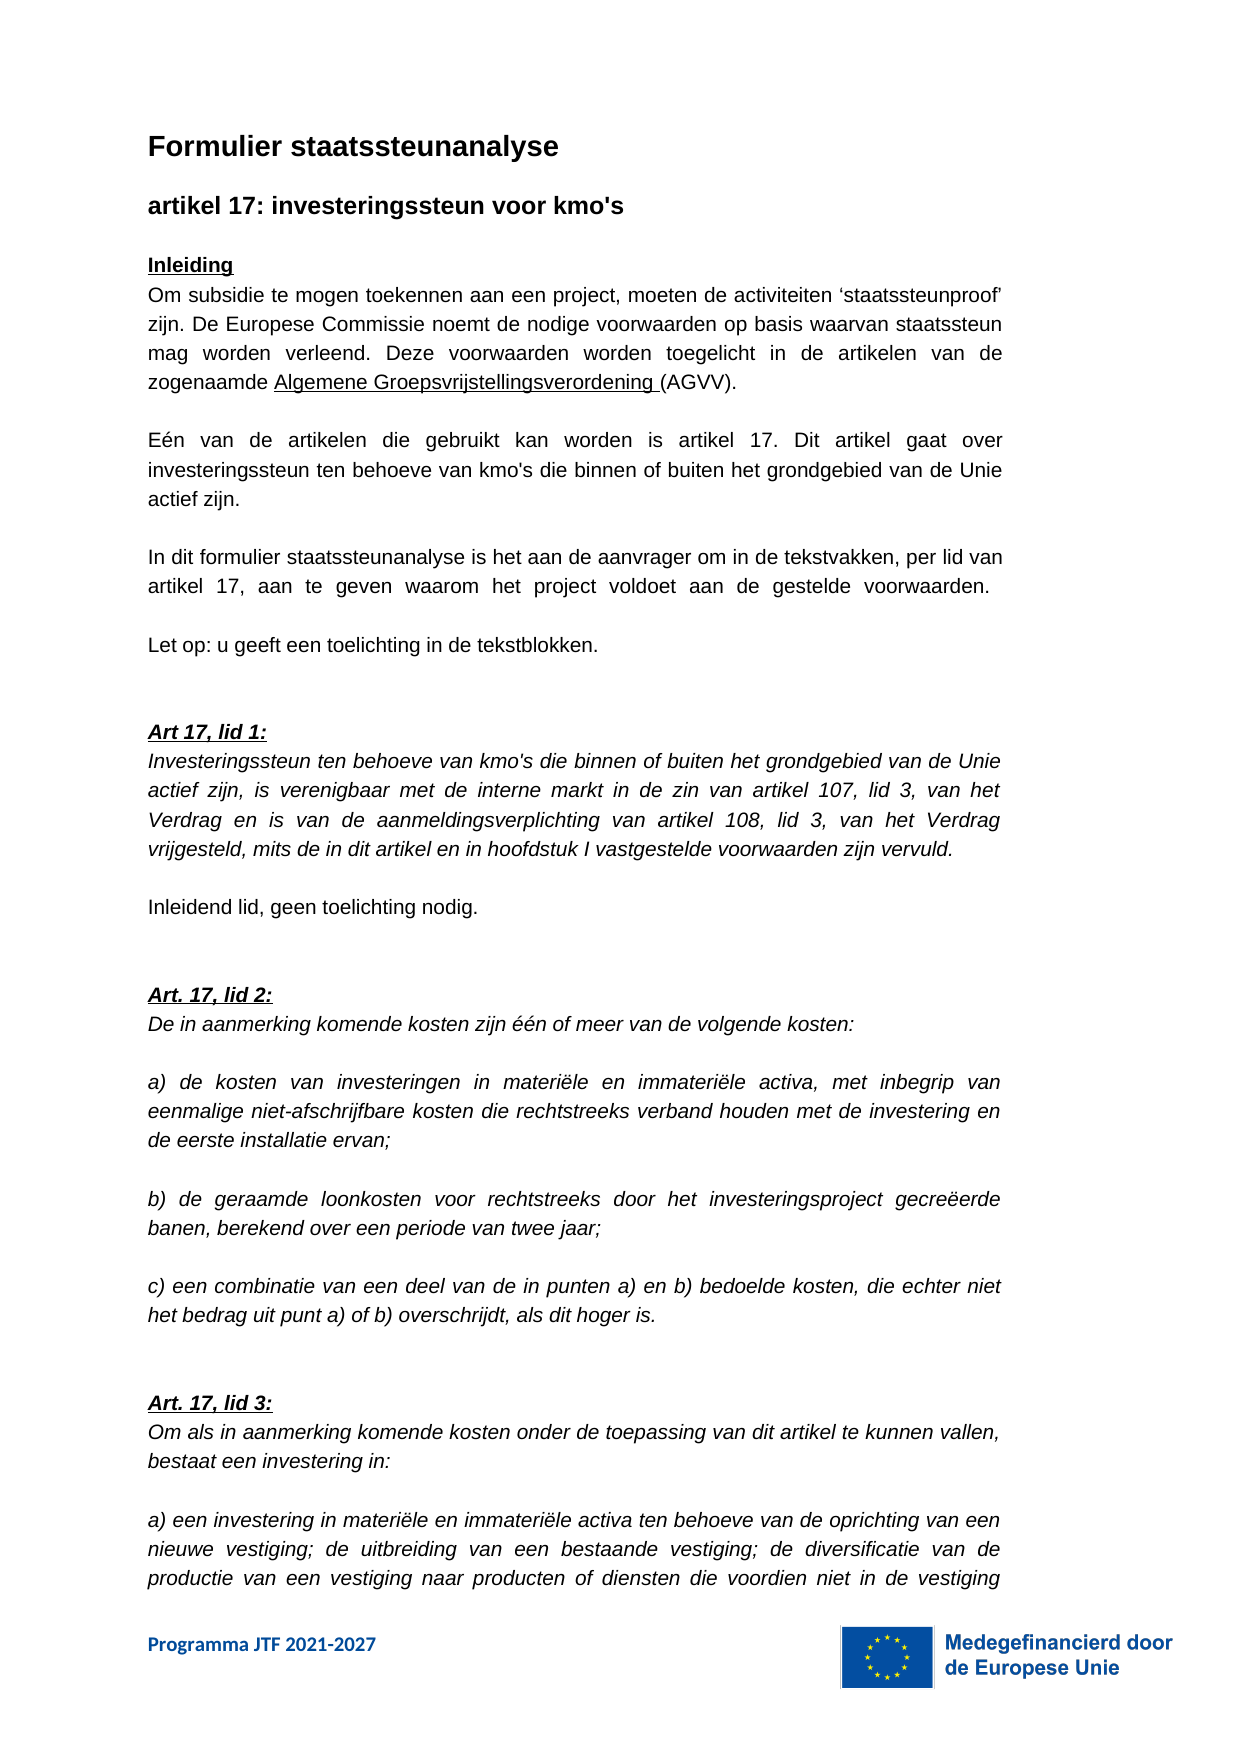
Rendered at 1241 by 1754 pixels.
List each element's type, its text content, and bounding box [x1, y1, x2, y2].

text Eén van de artikelen die gebruikt kan worden is artikel 17. Dit artikel gaat over investeringssteun ten behoeve van kmo's die binnen of buiten het grondgebied van de Unie actief zijn. [148, 424, 1004, 512]
text Art. 17, lid 3: [148, 1387, 1004, 1416]
text Let op: u geeft een toelichting in de tekstblokken. [148, 629, 1004, 658]
text b) de geraamde loonkosten voor rechtstreeks door het investeringsproject gecreëerde banen, berekend over een periode van twee jaar; [148, 1183, 1004, 1241]
text In dit formulier staatssteunanalyse is het aan de aanvrager om in de tekstvakken, per lid van artikel 17, aan te geven waarom het project voldoet aan de gestelde voorwaarden. [148, 512, 1004, 629]
text De in aanmerking komende kosten zijn één of meer van de volgende kosten: [148, 1008, 1004, 1037]
text c) een combinatie van een deel van de in punten a) en b) bedoelde kosten, die echter niet het bedrag uit punt a) of b) overschrijdt, als dit hoger is. [148, 1270, 1004, 1329]
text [148, 1504, 1004, 1591]
text Investeringssteun ten behoeve van kmo's die binnen of buiten het grondgebied van de Unie actief zijn, is verenigbaar met de interne markt in de zin van artikel 107, lid 3, van het Verdrag en is van de aanmeldingsverplichting van artikel 108, lid 3, van het Verdrag vrijgesteld, mits de in dit artikel en in hoofdstuk I vastgestelde voorwaarden zijn vervuld. [148, 745, 1004, 862]
text Formulier staatssteunanalyse artikel 17: investeringssteun voor kmo's [148, 133, 1004, 249]
text Om subsidie te mogen toekennen aan een project, moeten de activiteiten ‘staatssteunproof’ zijn. De Europese Commissie noemt de nodige voorwaarden op basis waarvan staatssteun mag worden verleend. Deze voorwaarden worden toegelicht in de artikelen van de zogenaamde Algemene Groepsvrijstellingsverordening (AGVV). [148, 279, 1004, 395]
text Inleidend lid, geen toelichting nodig. [148, 891, 1004, 920]
text Inleiding [148, 249, 1004, 279]
picture [838, 1623, 1179, 1690]
text a) de kosten van investeringen in materiële en immateriële activa, met inbegrip van eenmalige niet-afschrijfbare kosten die rechtstreeks verband houden met de investering en de eerste installatie ervan; [148, 1066, 1004, 1154]
text Art. 17, lid 2: [148, 979, 1004, 1008]
text Om als in aanmerking komende kosten onder de toepassing van dit artikel te kunnen vallen, bestaat een investering in: [148, 1416, 1004, 1474]
text Art 17, lid 1: [148, 716, 1004, 745]
